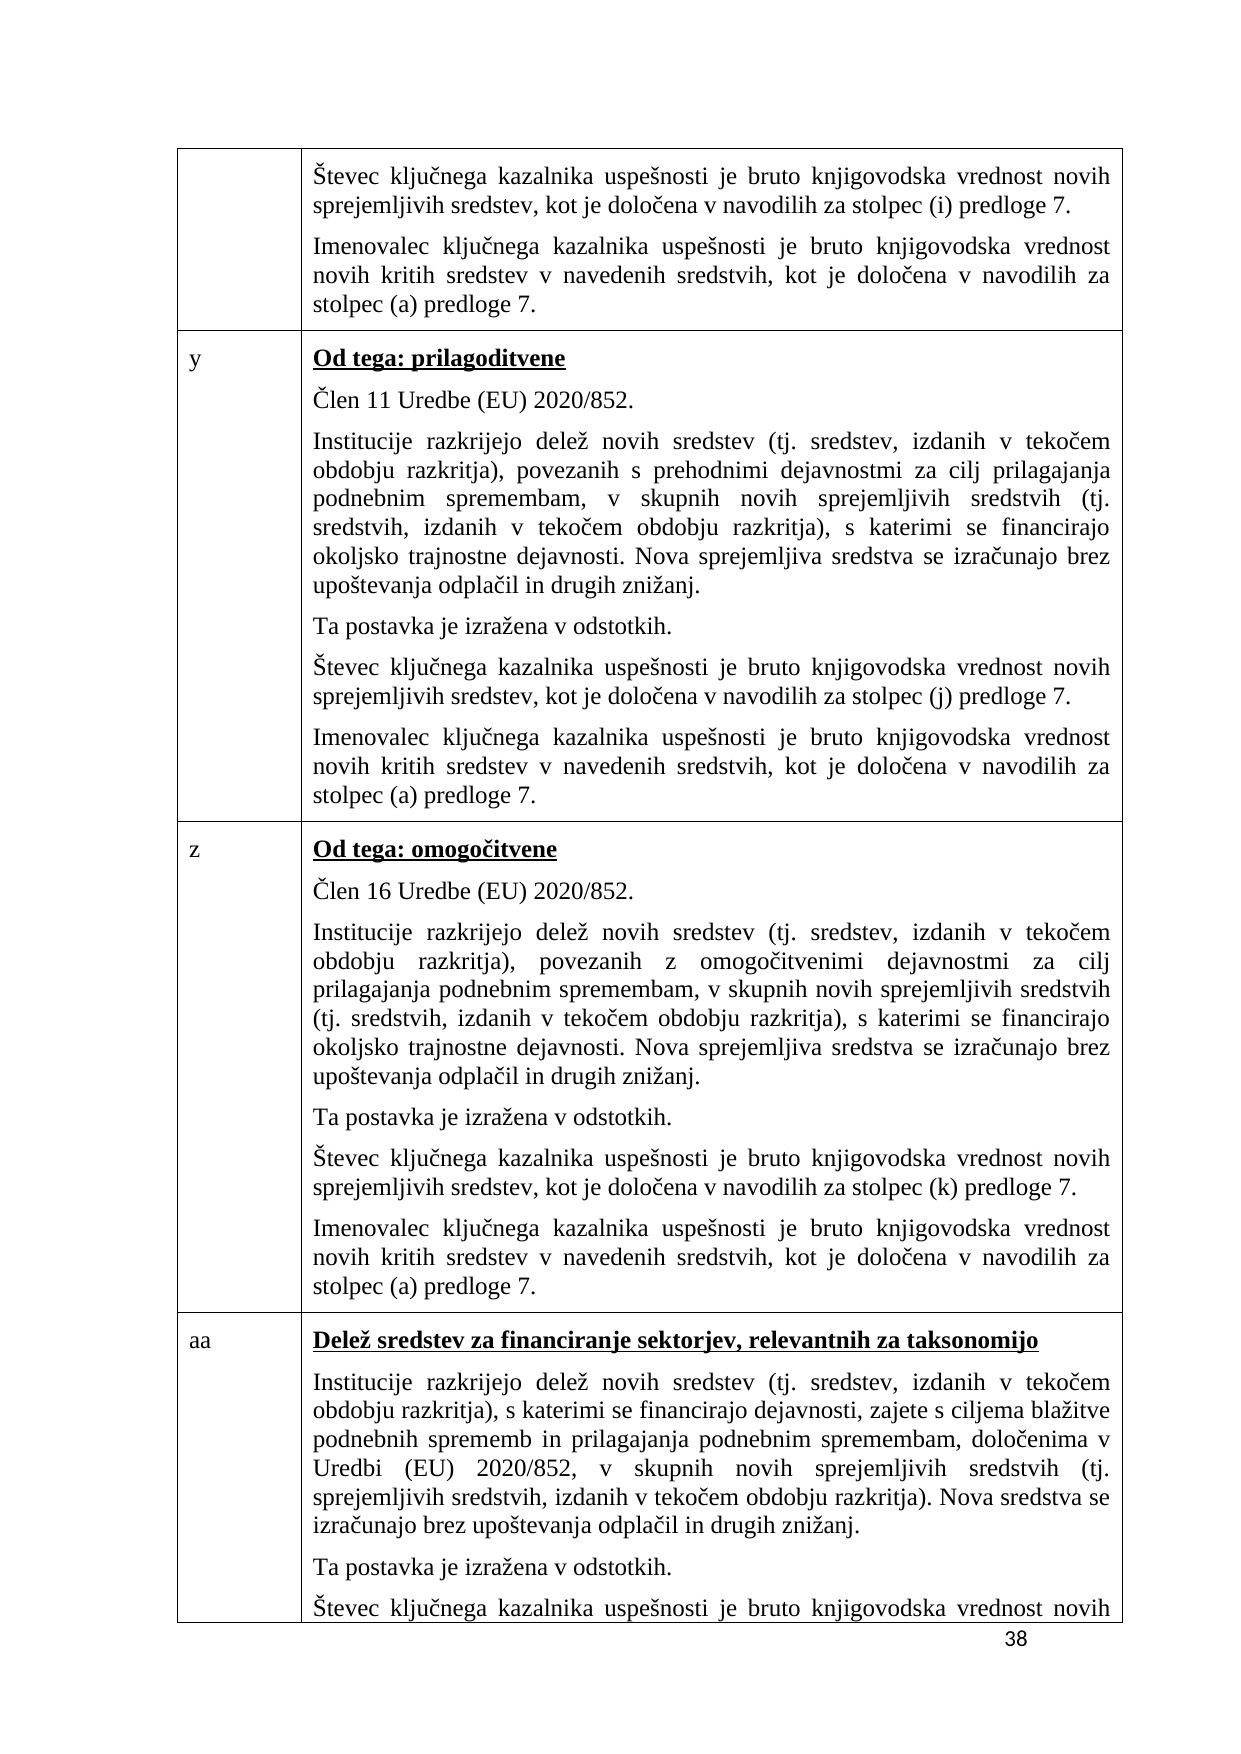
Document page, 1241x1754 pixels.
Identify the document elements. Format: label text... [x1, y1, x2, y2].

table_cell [302, 1313, 1122, 1622]
table_cell aa [178, 1313, 301, 1622]
table_cell z [178, 822, 301, 1312]
table_cell Od tega: omogočitvene Člen 16 Uredbe (EU) 2020/852. Institucije razkrijejo delež novih sredstev (tj. sredstev, izdanih v tekočem obdobju razkritja), povezanih z omogočitvenimi dejavnostmi za cilj prilagajanja podnebnim spremembam, v skupnih novih sprejemljivih sredstvih (tj. sredstvih, izdanih v tekočem obdobju razkritja), s katerimi se financirajo okoljsko trajnostne dejavnosti. Nova sprejemljiva sredstva se izračunajo brez upoštevanja odplačil in drugih znižanj. Ta postavka je izražena v odstotkih. Števec ključnega kazalnika uspešnosti je bruto knjigovodska vrednost novih sprejemljivih sredstev, kot je določena v navodilih za stolpec (k) predloge 7. Imenovalec ključnega kazalnika uspešnosti je bruto knjigovodska vrednost novih kritih sredstev v navedenih sredstvih, kot je določena v navodilih za stolpec (a) predloge 7. [302, 822, 1122, 1312]
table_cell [302, 149, 1122, 330]
table_cell x [178, 149, 301, 330]
table_cell y [178, 331, 301, 821]
table_cell Od tega: prilagoditvene Člen 11 Uredbe (EU) 2020/852. Institucije razkrijejo delež novih sredstev (tj. sredstev, izdanih v tekočem obdobju razkritja), povezanih s prehodnimi dejavnostmi za cilj prilagajanja podnebnim spremembam, v skupnih novih sprejemljivih sredstvih (tj. sredstvih, izdanih v tekočem obdobju razkritja), s katerimi se financirajo okoljsko trajnostne dejavnosti. Nova sprejemljiva sredstva se izračunajo brez upoštevanja odplačil in drugih znižanj. Ta postavka je izražena v odstotkih. Števec ključnega kazalnika uspešnosti je bruto knjigovodska vrednost novih sprejemljivih sredstev, kot je določena v navodilih za stolpec (j) predloge 7. Imenovalec ključnega kazalnika uspešnosti je bruto knjigovodska vrednost novih kritih sredstev v navedenih sredstvih, kot je določena v navodilih za stolpec (a) predloge 7. [302, 331, 1122, 821]
